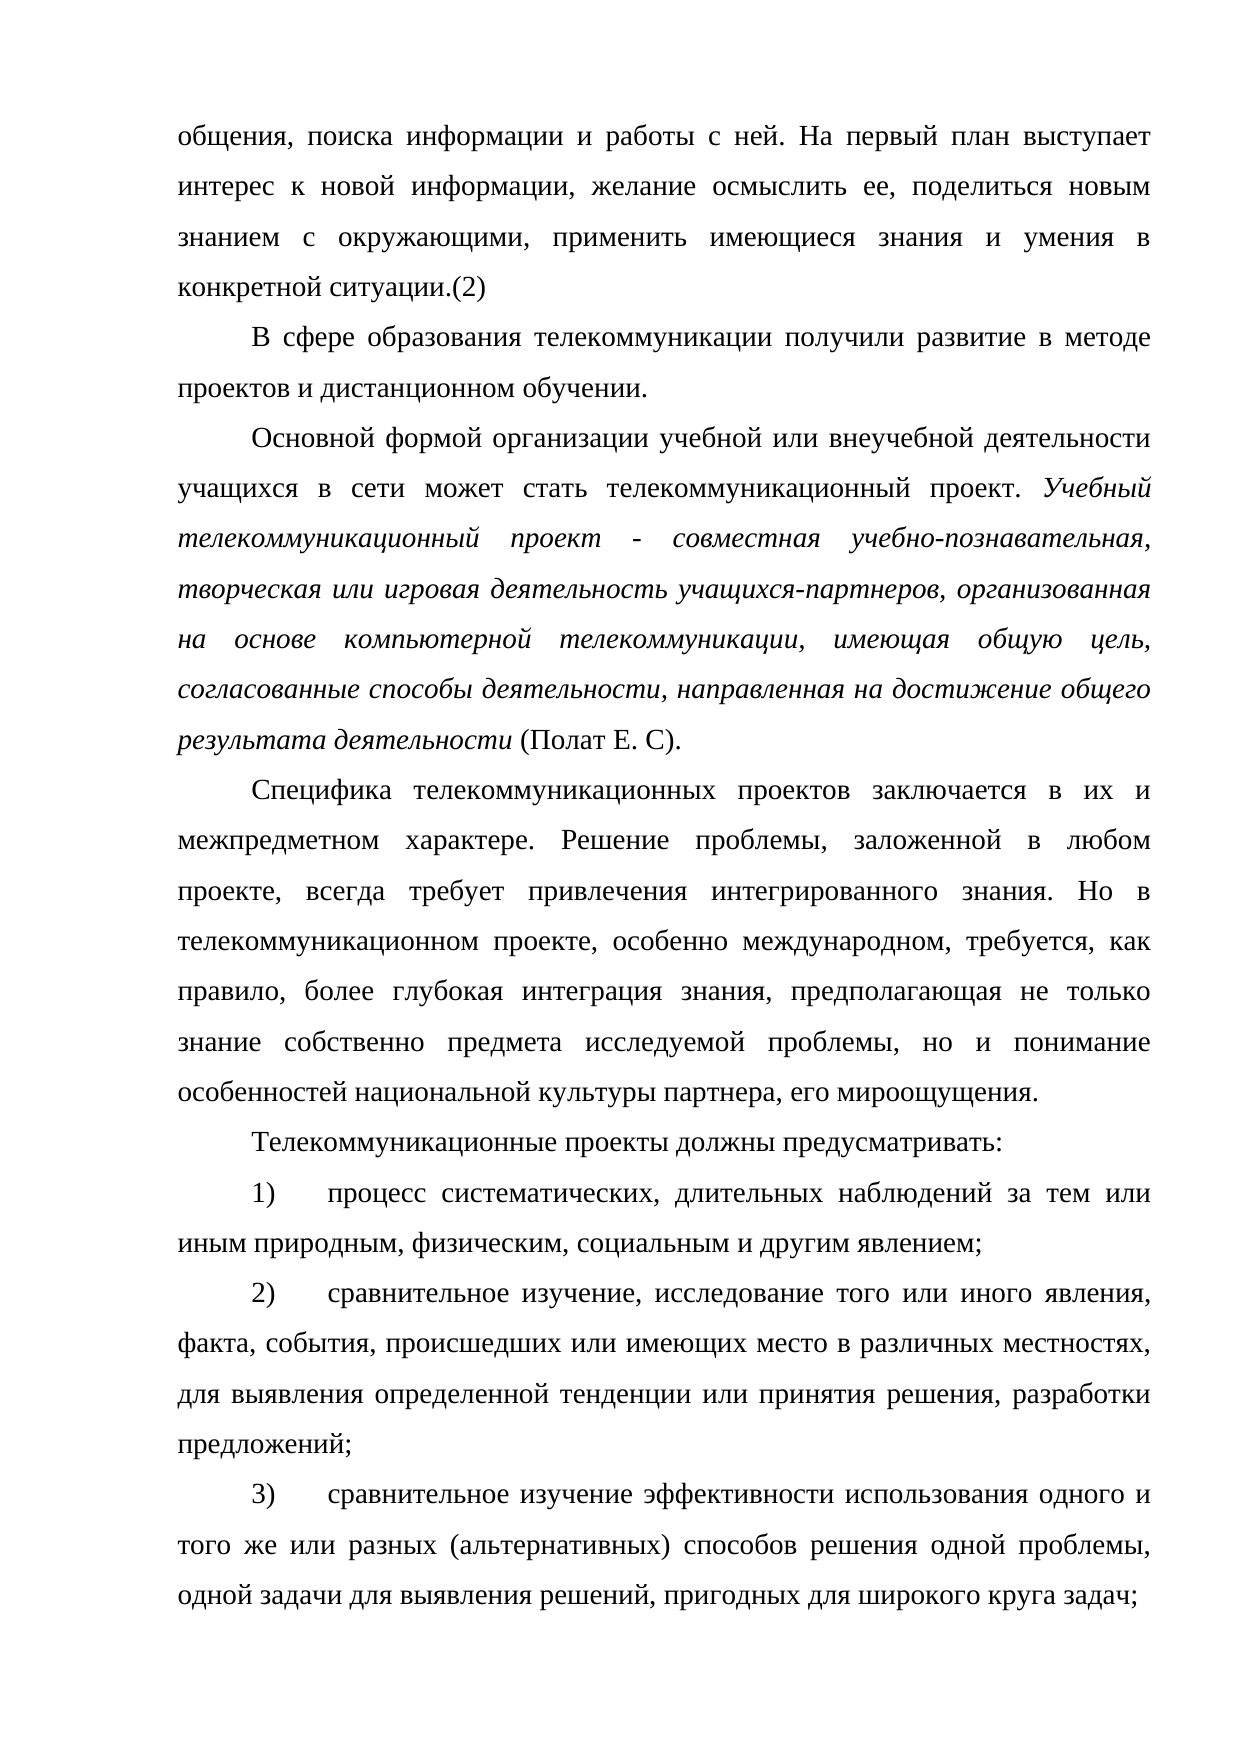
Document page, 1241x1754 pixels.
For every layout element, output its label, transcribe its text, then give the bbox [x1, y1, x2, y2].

list сравнительное изучение эффективности использования одного и того же или разных (альтернативных) способов решения одной проблемы, одной задачи для выявления решений, пригодных для широкого круга задач; [177, 1477, 1152, 1611]
text Основной формой организации учебной или внеучебной деятельности учащихся в сети может стать телекоммуникационный проект. Учебный телекоммуникационный проект - совместная учебно-познавательная, творческая или игровая деятельность учащихся-партнеров, организованная на основе компьютерной телекоммуникации, имеющая общую цель, согласованные способы деятельности, направленная на достижение общего результата деятельности (Полат Е. С). [177, 420, 1152, 755]
text В сфере образования телекоммуникации получили развитие в методе проектов и дистанционном обучении. [177, 319, 1152, 403]
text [177, 118, 1152, 303]
text Специфика телекоммуникационных проектов заключается в их и межпредметном характере. Решение проблемы, заложенной в любом проекте, всегда требует привлечения интегрированного знания. Но в телекоммуникационном проекте, особенно международном, требуется, как правило, более глубокая интеграция знания, предполагающая не только знание собственно предмета исследуемой проблемы, но и понимание особенностей национальной культуры партнера, его мироощущения. [177, 772, 1152, 1108]
list сравнительное изучение, исследование того или иного явления, факта, события, происшедших или имеющих место в различных местностях, для выявления определенной тенденции или принятия решения, разработки предложений; [177, 1275, 1152, 1460]
list процесс систематических, длительных наблюдений за тем или иным природным, физическим, социальным и другим явлением; [177, 1175, 1152, 1258]
text Телекоммуникационные проекты должны предусматривать: [177, 1124, 1152, 1158]
